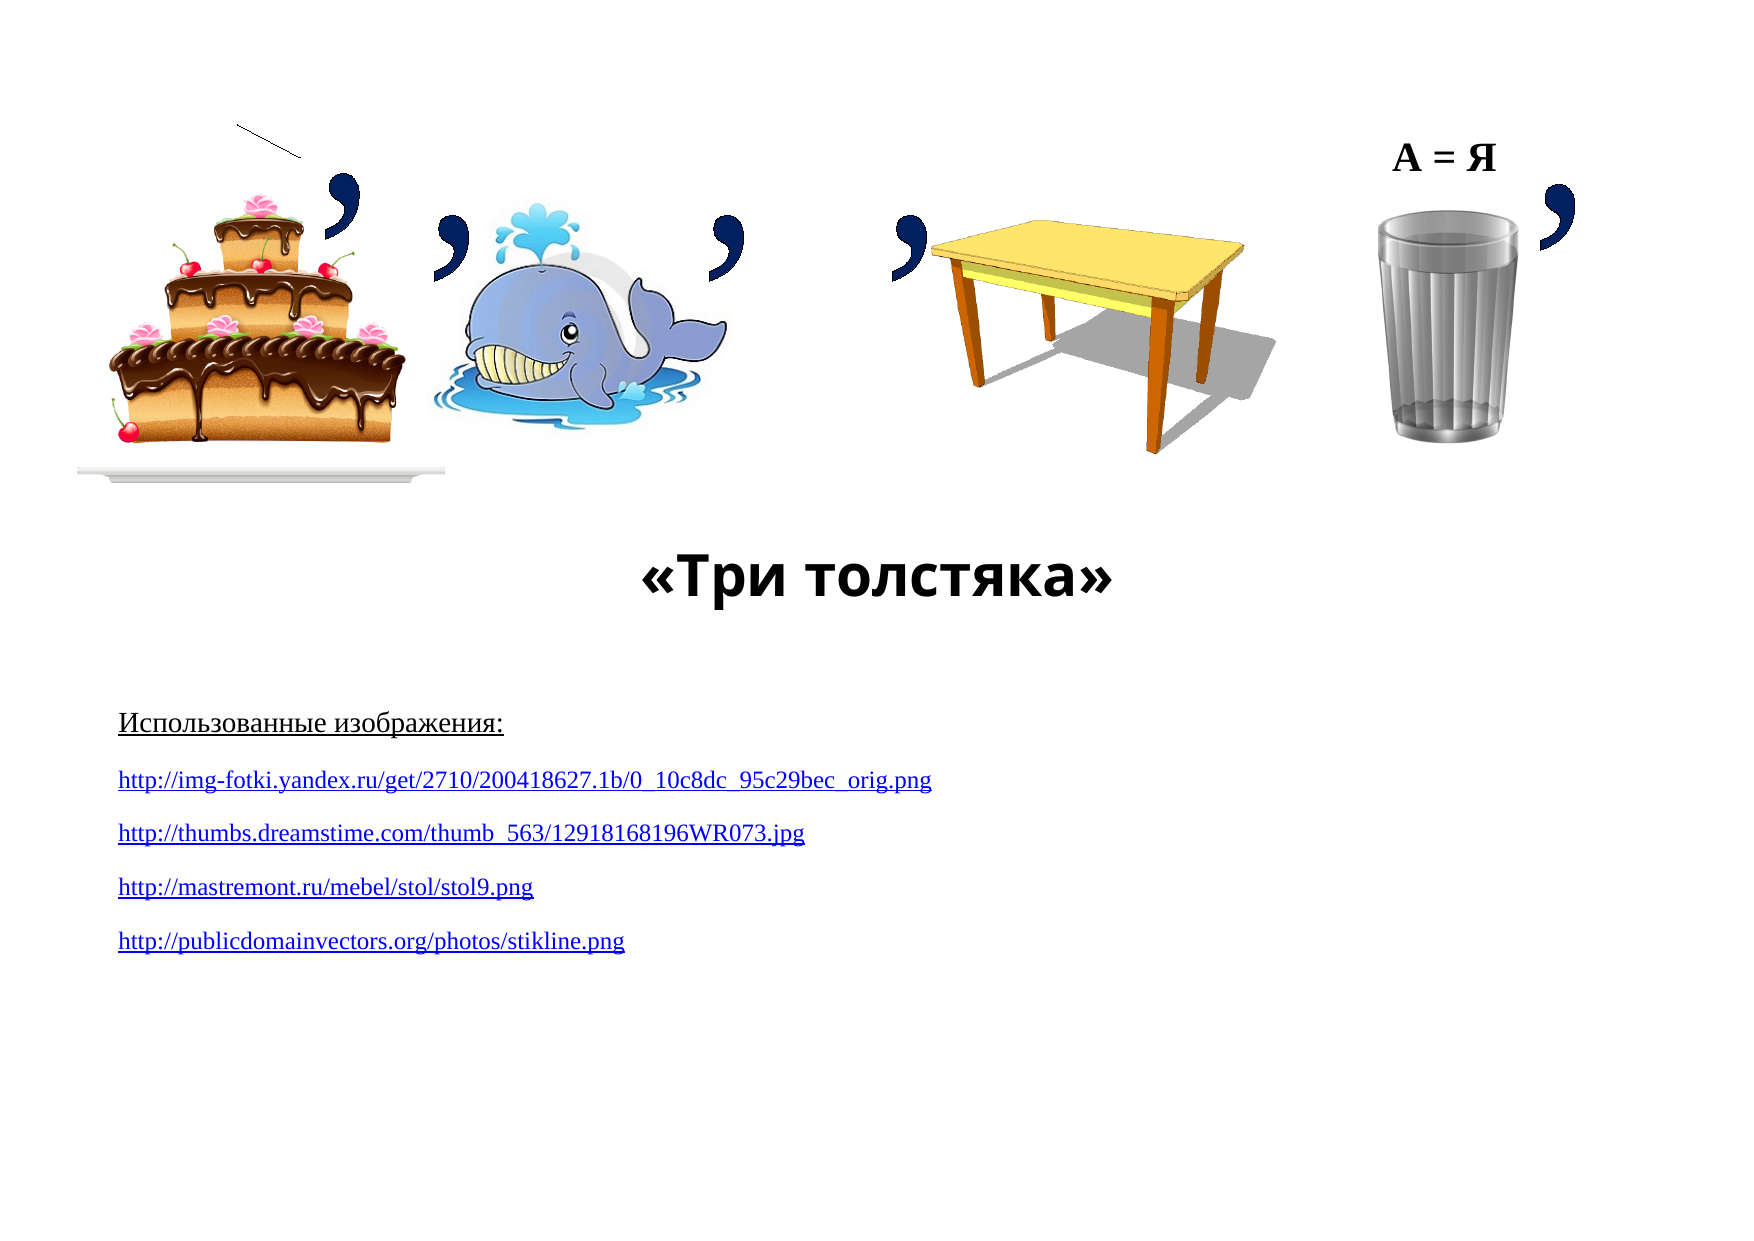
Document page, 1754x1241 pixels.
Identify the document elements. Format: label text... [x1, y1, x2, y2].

text http://thumbs.dreamstime.com/thumb_563/12918168196WR073.jpg [118, 818, 1636, 847]
picture [1331, 210, 1564, 444]
text «Три толстяка» [118, 534, 1636, 613]
text http://mastremont.ru/mebel/stol/stol9.png [118, 872, 1636, 901]
picture [911, 206, 1293, 467]
text Использованные изображения: [118, 705, 1636, 739]
text http://publicdomainvectors.org/photos/stikline.png [118, 926, 1636, 955]
text http://img-fotki.yandex.ru/get/2710/200418627.1b/0_10c8dc_95c29bec_orig.png [118, 765, 1636, 793]
picture [76, 193, 735, 483]
